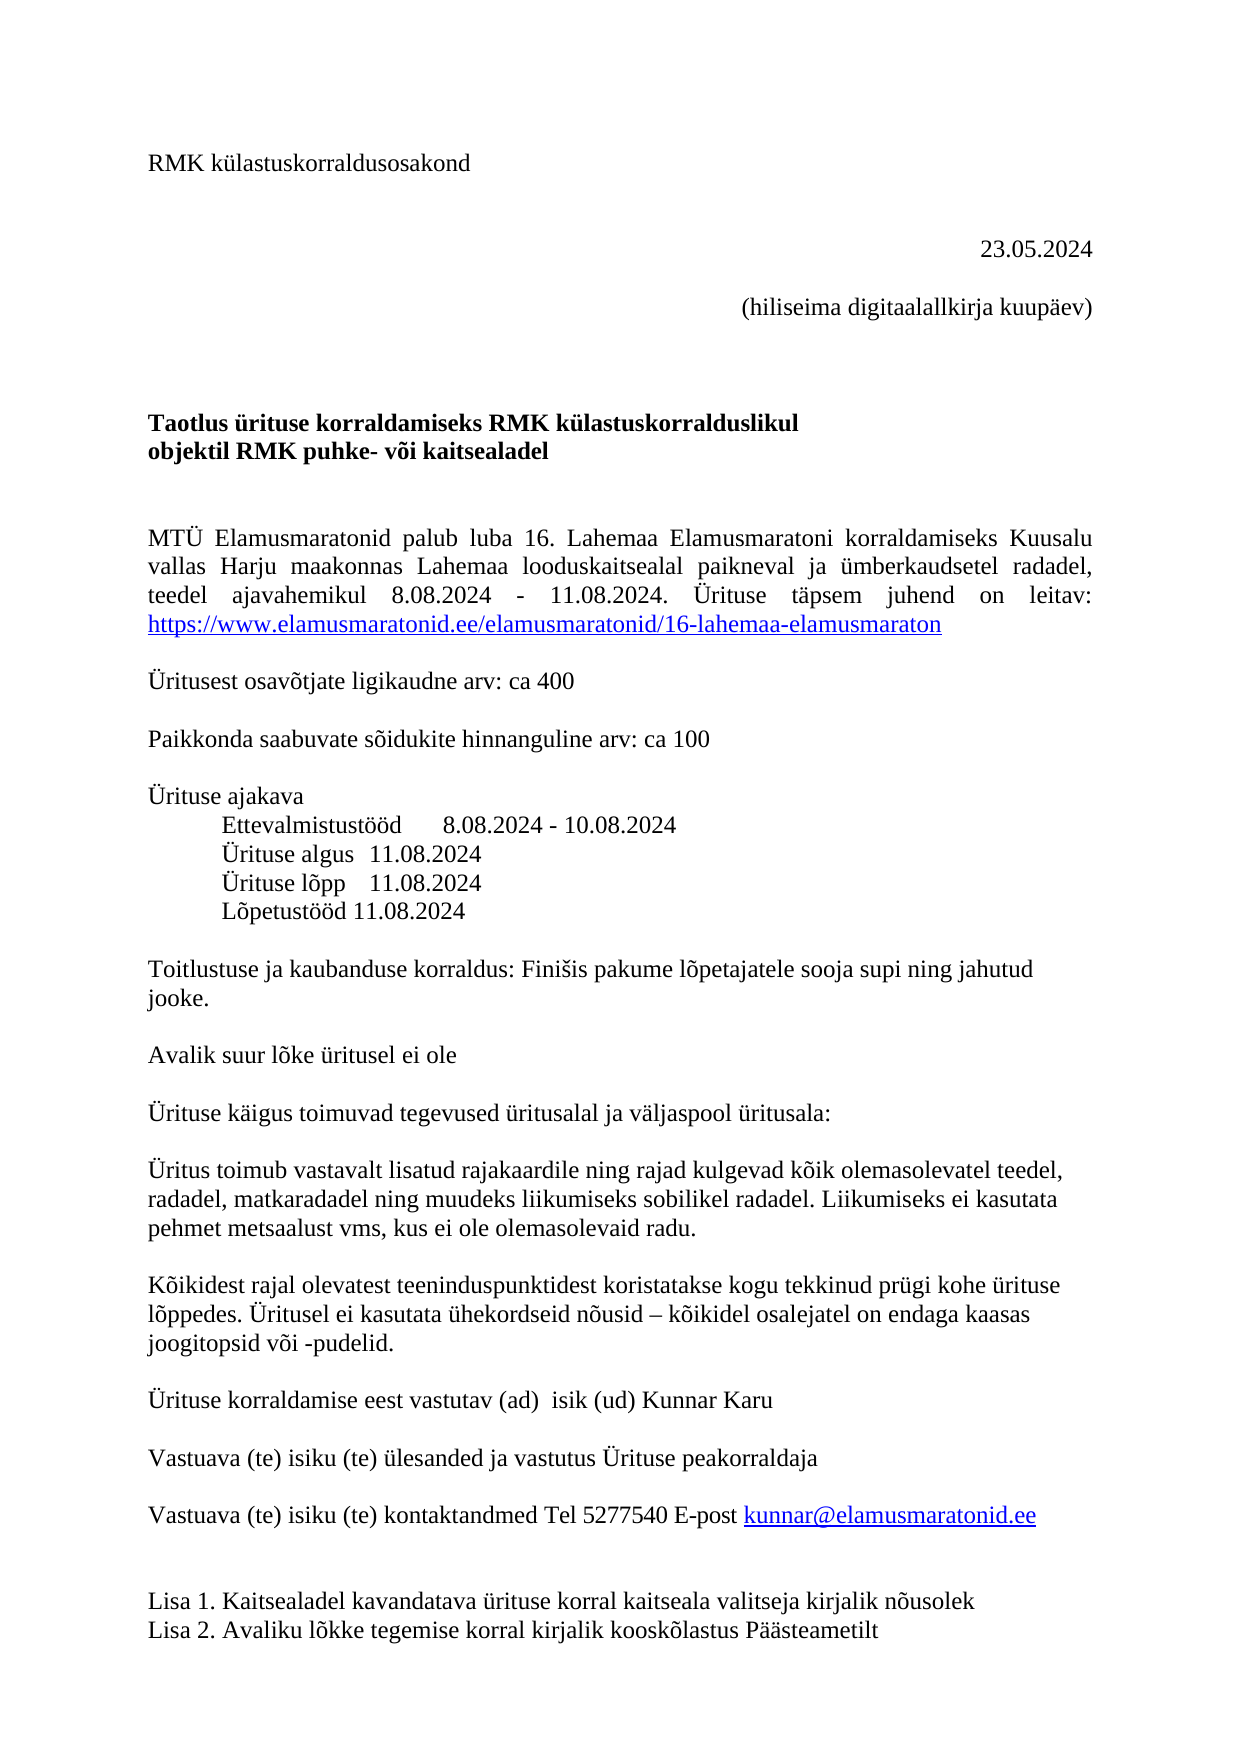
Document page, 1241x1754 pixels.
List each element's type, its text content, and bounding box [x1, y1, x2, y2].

text Vastuava (te) isiku (te) ülesanded ja vastutus Ürituse peakorraldaja [148, 1443, 1093, 1471]
text (hiliseima digitaalallkirja kuupäev) [148, 292, 1093, 321]
text Lisa 2. Avaliku lõkke tegemise korral kirjalik kooskõlastus Päästeametilt [148, 1615, 1093, 1644]
text Ürituse käigus toimuvad tegevused üritusalal ja väljaspool üritusala: [148, 1098, 1093, 1126]
text Vastuava (te) isiku (te) kontaktandmed Tel 5277540 E-post kunnar@elamusmaratonid.ee [148, 1500, 1093, 1529]
text Ettevalmistustööd - [148, 810, 1093, 839]
text Kõikidest rajal olevatest teeninduspunktidest koristatakse kogu tekkinud prügi kohe ürituse lõppedes. Üritusel ei kasutata ühekordseid nõusid – kõikidel osalejatel on endaga kaasas joogitopsid või -pudelid. [148, 1270, 1093, 1356]
text Toitlustuse ja kaubanduse korraldus: Finišis pakume lõpetajatele sooja supi ning jahutud jooke. [148, 954, 1093, 1011]
text Ürituse lõpp [148, 868, 1093, 896]
text Lõpetustööd [148, 896, 1093, 925]
text MTÜ Elamusmaratonid palub luba 16. Lahemaa Elamusmaratoni korraldamiseks Kuusalu vallas Harju maakonnas Lahemaa looduskaitsealal paikneval ja ümberkaudsetel radadel, teedel ajavahemikul - . Ürituse täpsem juhend on leitav: https://www.elamusmaratonid.ee/elamusmaratonid/16-lahemaa-elamusmaraton [148, 523, 1093, 638]
text Taotlus ürituse korraldamiseks RMK külastuskorralduslikul [148, 408, 1093, 436]
text RMK külastuskorraldusosakond [148, 148, 1093, 176]
text Ürituse algus [148, 839, 1093, 868]
text Üritus toimub vastavalt lisatud rajakaardile ning rajad kulgevad kõik olemasolevatel teedel, radadel, matkaradadel ning muudeks liikumiseks sobilikel radadel. Liikumiseks ei kasutata pehmet metsaalust vms, kus ei ole olemasolevaid radu. [148, 1155, 1093, 1241]
text Üritusest osavõtjate ligikaudne arv: ca 400 [148, 666, 1093, 695]
text Lisa 1. Kaitsealadel kavandatava ürituse korral kaitseala valitseja kirjalik nõusolek [148, 1586, 1093, 1615]
text Avalik suur lõke üritusel [148, 1040, 1093, 1069]
text objektil RMK puhke- või kaitsealadel [148, 436, 1093, 465]
text 23.05.2024 [148, 234, 1093, 263]
text Ürituse korraldamise eest vastutav (ad) isik (ud) Kunnar Karu [148, 1385, 1093, 1414]
text Paikkonda saabuvate sõidukite hinnanguline arv: ca 100 [148, 724, 1093, 753]
text Ürituse ajakava [148, 781, 1093, 810]
